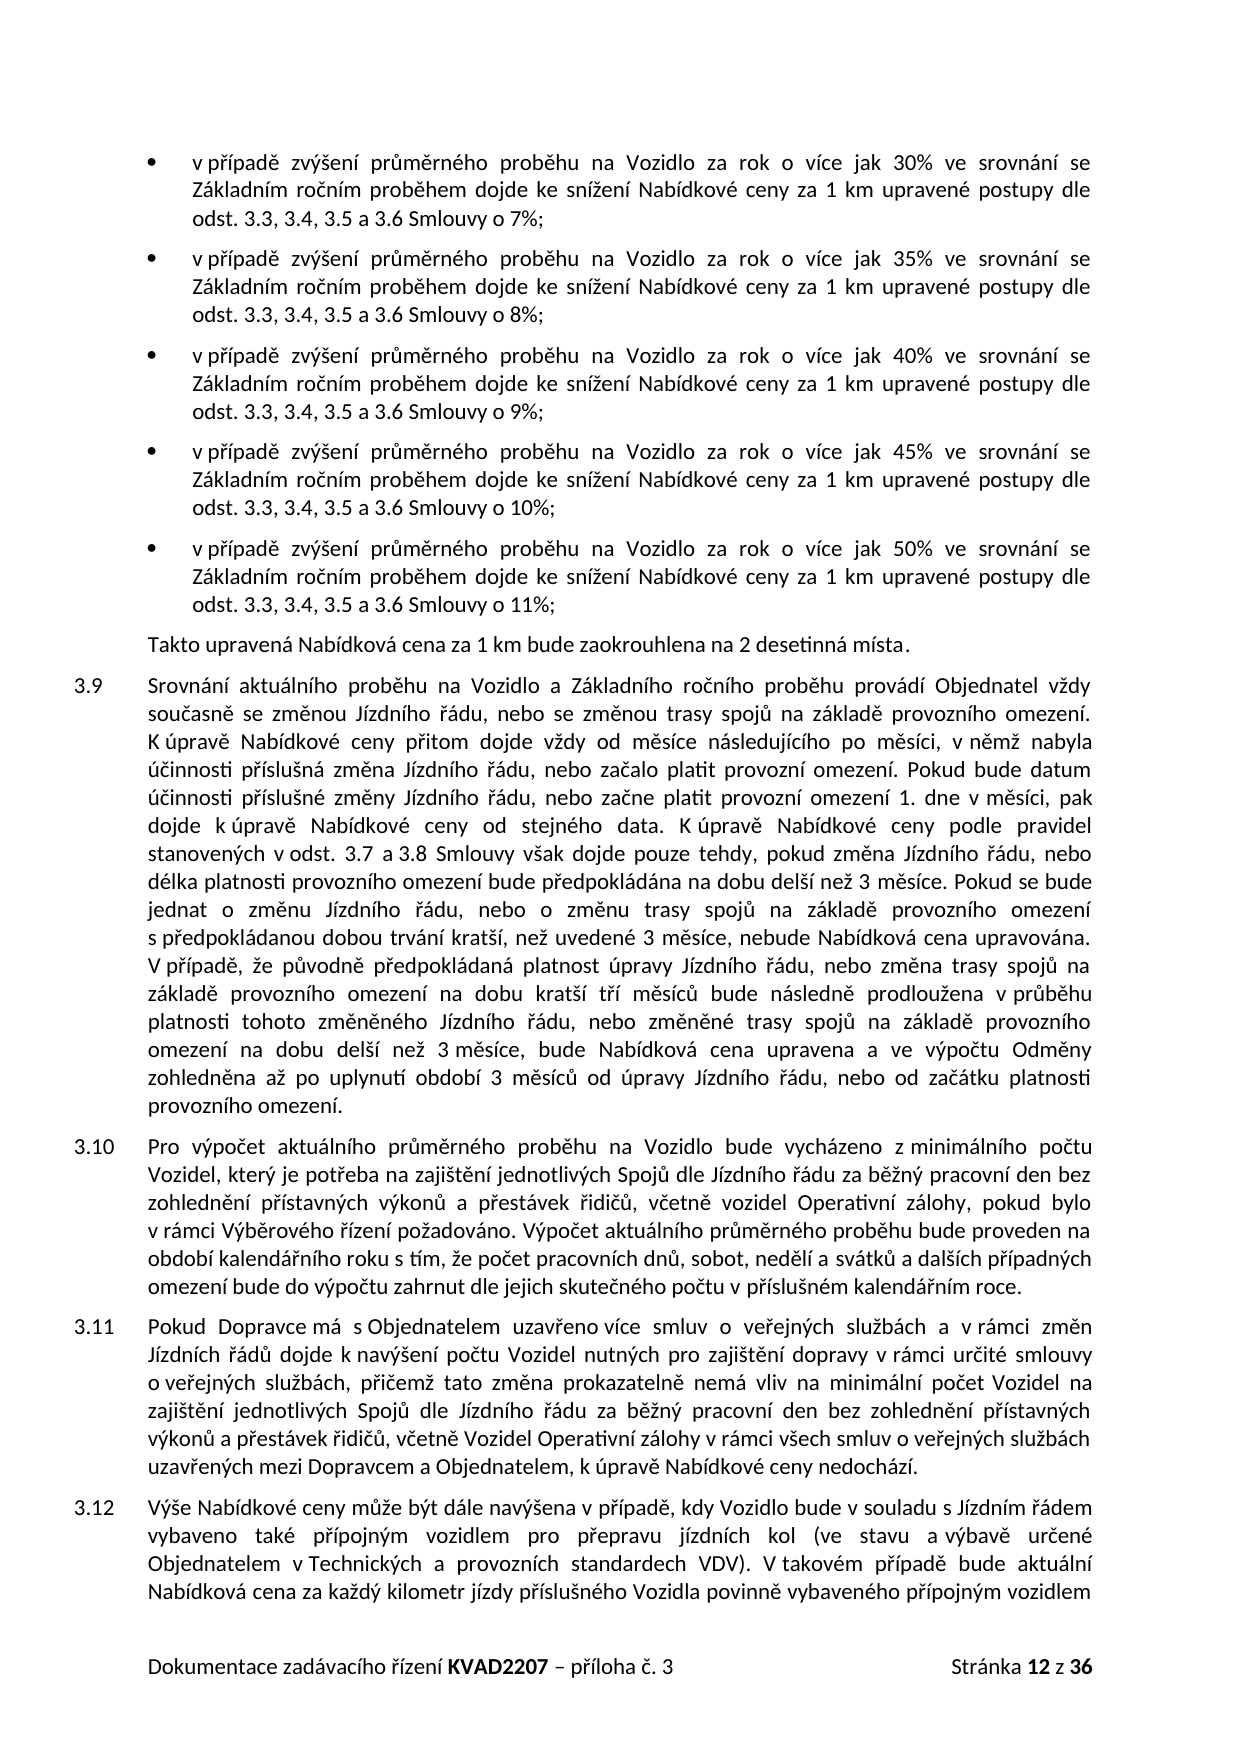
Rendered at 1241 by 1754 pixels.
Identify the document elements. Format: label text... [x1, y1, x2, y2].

list v případě zvýšení průměrného proběhu na Vozidlo za rok o více jak 40% ve srovnání se Základním ročním proběhem dojde ke snížení Nabídkové ceny za upravené postupy dle odst. 3.3, 3.4, 3.5 a 3.6 Smlouvy o 9%; [148, 341, 1093, 425]
list Takto upravená Nabídková cena za bude zaokrouhlena na 2 desetinná místa. [148, 630, 1093, 658]
text Pro výpočet aktuálního průměrného proběhu na Vozidlo bude vycházeno z minimálního počtu Vozidel, který je potřeba na zajištění jednotlivých Spojů dle Jízdního řádu za běžný pracovní den bez zohlednění přístavných výkonů a přestávek řidičů, včetně vozidel Operativní zálohy, pokud bylo v rámci Výběrového řízení požadováno. Výpočet aktuálního průměrného proběhu bude proveden na období kalendářního roku s tím, že počet pracovních dnů, sobot, nedělí a svátků a dalších případných omezení bude do výpočtu zahrnut dle jejich skutečného počtu v příslušném kalendářním roce. [74, 1132, 1093, 1300]
text Srovnání aktuálního proběhu na Vozidlo a Základního ročního proběhu provádí Objednatel vždy současně se změnou Jízdního řádu, nebo se změnou trasy spojů na základě provozního omezení. K úpravě Nabídkové ceny přitom dojde vždy od měsíce následujícího po měsíci, v němž nabyla účinnosti příslušná změna Jízdního řádu, nebo začalo platit provozní omezení. Pokud bude datum účinnosti příslušné změny Jízdního řádu, nebo začne platit provozní omezení 1. dne v měsíci, pak dojde k úpravě Nabídkové ceny od stejného data. K úpravě Nabídkové ceny podle pravidel stanovených v odst. 3.7 a 3.8 Smlouvy však dojde pouze tehdy, pokud změna Jízdního řádu, nebo délka platnosti provozního omezení bude předpokládána na dobu delší než 3 měsíce. Pokud se bude jednat o změnu Jízdního řádu, nebo o změnu trasy spojů na základě provozního omezení s předpokládanou dobou trvání kratší, než uvedené 3 měsíce, nebude Nabídková cena upravována. V případě, že původně předpokládaná platnost úpravy Jízdního řádu, nebo změna trasy spojů na základě provozního omezení na dobu kratší tří měsíců bude následně prodloužena v průběhu platnosti tohoto změněného Jízdního řádu, nebo změněné trasy spojů na základě provozního omezení na dobu delší než 3 měsíce, bude Nabídková cena upravena a ve výpočtu Odměny zohledněna až po uplynutí období 3 měsíců od úpravy Jízdního řádu, nebo od začátku platnosti provozního omezení. [74, 671, 1093, 1119]
list v případě zvýšení průměrného proběhu na Vozidlo za rok o více jak 30% ve srovnání se Základním ročním proběhem dojde ke snížení Nabídkové ceny za upravené postupy dle odst. 3.3, 3.4, 3.5 a 3.6 Smlouvy o 7%; [148, 148, 1093, 232]
list v případě zvýšení průměrného proběhu na Vozidlo za rok o více jak 45% ve srovnání se Základním ročním proběhem dojde ke snížení Nabídkové ceny za upravené postupy dle odst. 3.3, 3.4, 3.5 a 3.6 Smlouvy o 10%; [148, 437, 1093, 521]
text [74, 1493, 1093, 1605]
list v případě zvýšení průměrného proběhu na Vozidlo za rok o více jak 35% ve srovnání se Základním ročním proběhem dojde ke snížení Nabídkové ceny za upravené postupy dle odst. 3.3, 3.4, 3.5 a 3.6 Smlouvy o 8%; [148, 244, 1093, 328]
text Pokud Dopravce má s Objednatelem uzavřeno více smluv o veřejných službách a v rámci změn Jízdních řádů dojde k navýšení počtu Vozidel nutných pro zajištění dopravy v rámci určité smlouvy o veřejných službách, přičemž tato změna prokazatelně nemá vliv na minimální počet Vozidel na zajištění jednotlivých Spojů dle Jízdního řádu za běžný pracovní den bez zohlednění přístavných výkonů a přestávek řidičů, včetně Vozidel Operativní zálohy v rámci všech smluv o veřejných službách uzavřených mezi Dopravcem a Objednatelem, k úpravě Nabídkové ceny nedochází. [74, 1312, 1093, 1481]
list v případě zvýšení průměrného proběhu na Vozidlo za rok o více jak 50% ve srovnání se Základním ročním proběhem dojde ke snížení Nabídkové ceny za upravené postupy dle odst. 3.3, 3.4, 3.5 a 3.6 Smlouvy o 11%; [148, 534, 1093, 618]
